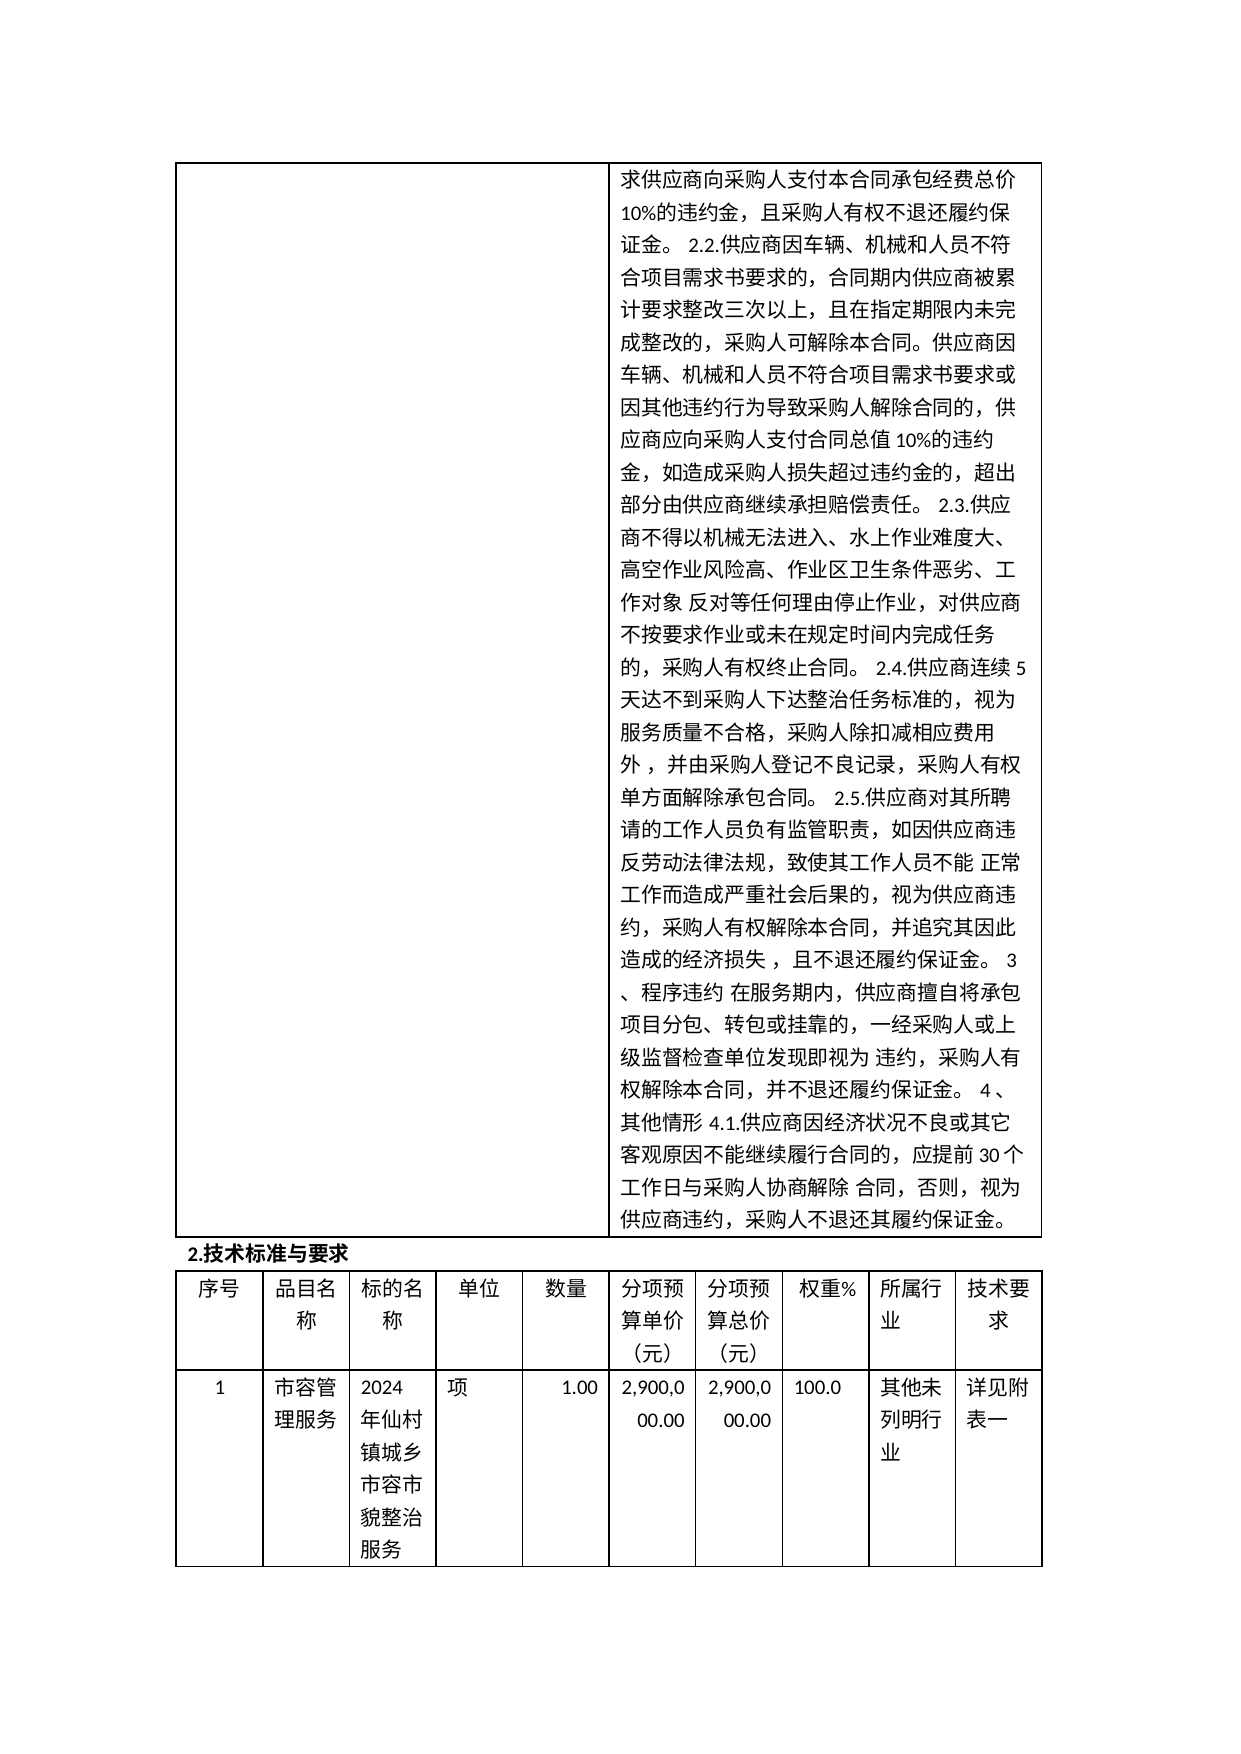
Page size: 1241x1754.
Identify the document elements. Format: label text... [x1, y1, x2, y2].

table_header 序号 [177, 1272, 262, 1369]
table_header 技术要求 [956, 1272, 1041, 1369]
table_cell 详见附表一 [956, 1371, 1041, 1566]
table_header 品目名称 [264, 1272, 349, 1369]
table_header 标的名称 [350, 1272, 435, 1369]
table_header 分项预算单价（元） [610, 1272, 695, 1369]
table_cell 1 [177, 1371, 262, 1566]
table_cell 项 [437, 1371, 522, 1566]
table_cell 市容管理服务 [264, 1371, 349, 1566]
table_header 单位 [437, 1272, 522, 1369]
table_header 分项预算总价（元） [696, 1272, 782, 1369]
table_cell 其他 [177, 164, 608, 1236]
table_header 所属行业 [870, 1272, 955, 1369]
table_header 权重% [783, 1272, 868, 1369]
table_cell 其他未列明行业 [870, 1371, 955, 1566]
table_cell 1.00 [523, 1371, 608, 1566]
text 2.技术标准与要求 [187, 1238, 1053, 1270]
table_header 数量 [523, 1272, 608, 1369]
table_cell 100.0 [783, 1371, 868, 1566]
table_cell 2,900,000.00 [610, 1371, 695, 1566]
table_cell 2,900,000.00 [696, 1371, 782, 1566]
table_cell 2024年仙村镇城乡市容市貌整治服务 [350, 1371, 435, 1566]
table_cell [610, 164, 1041, 1236]
